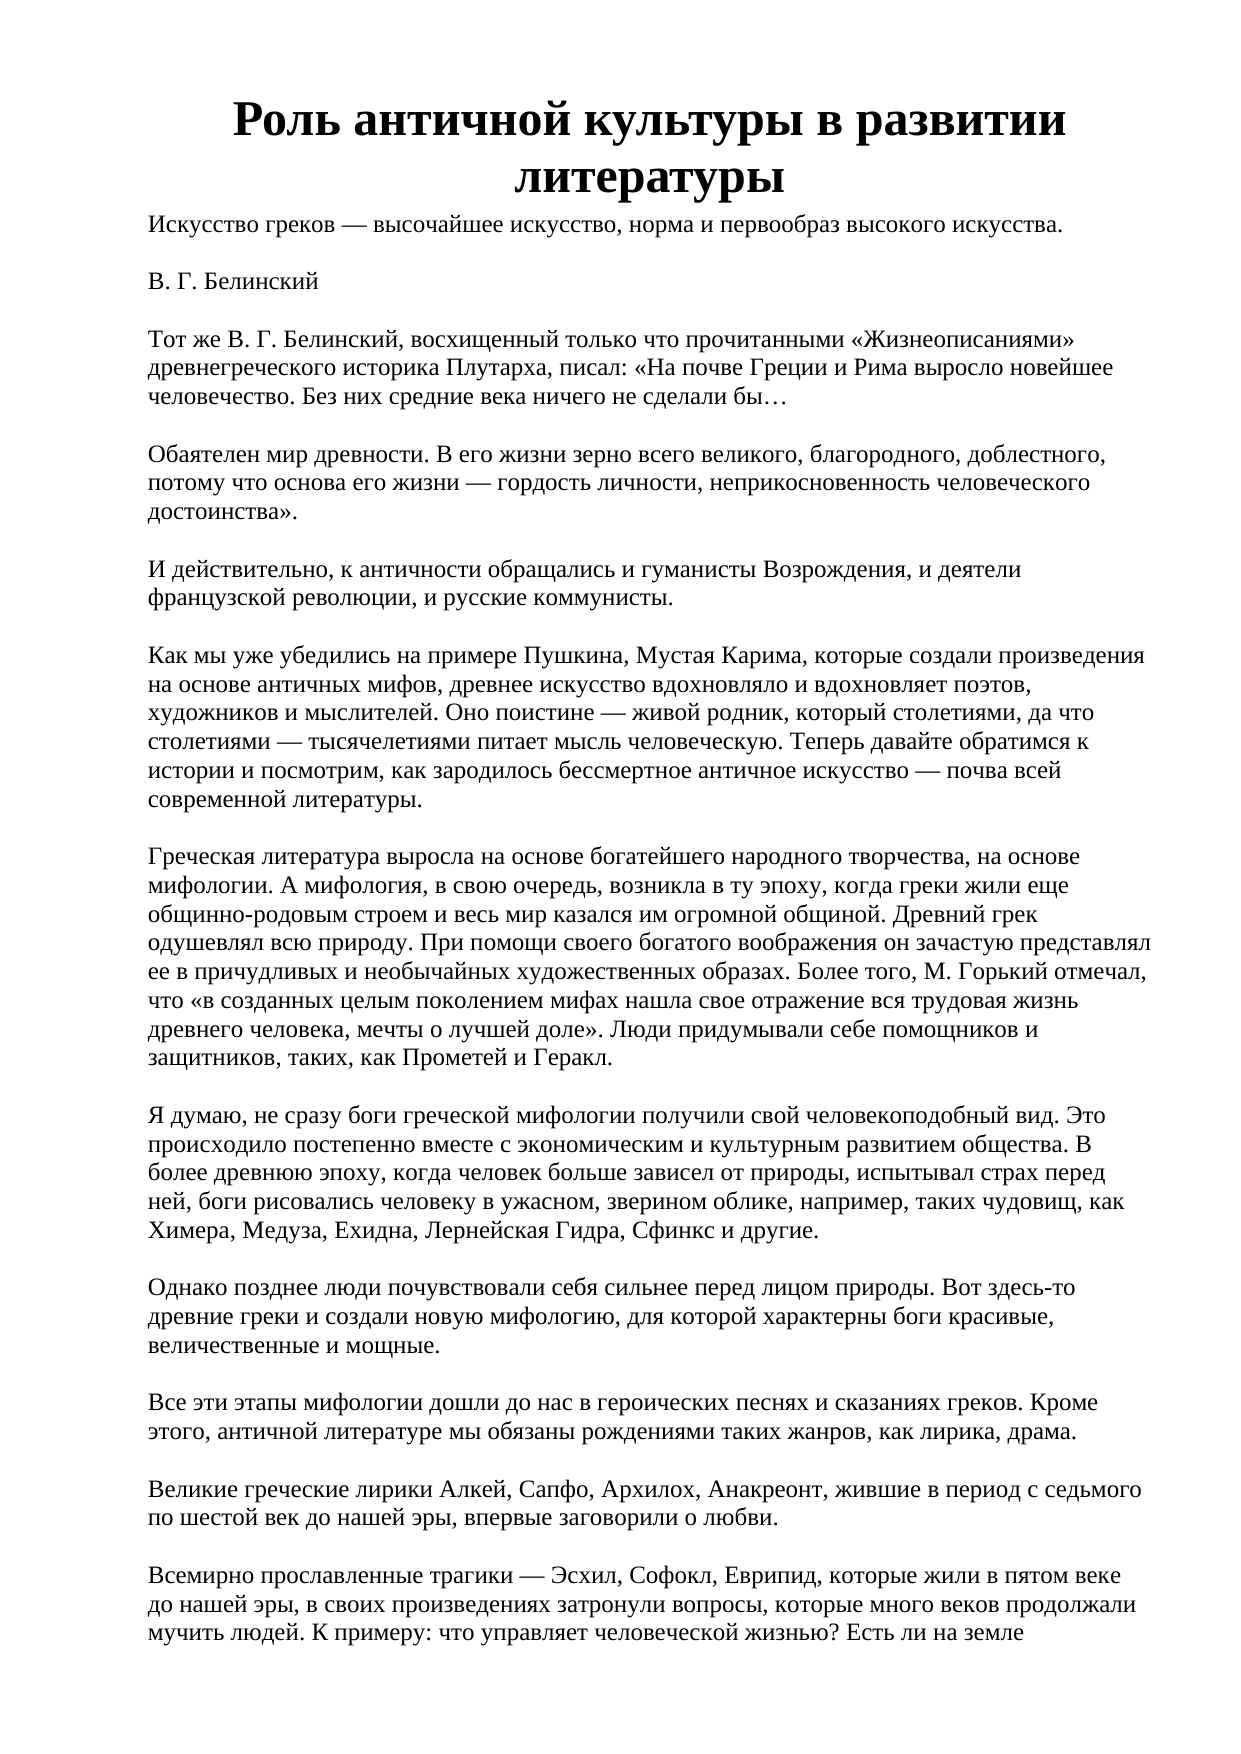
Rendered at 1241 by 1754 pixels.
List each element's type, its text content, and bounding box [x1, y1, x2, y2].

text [148, 209, 1152, 1646]
subtitle Роль античной культуры в развитии литературы [148, 88, 1152, 203]
